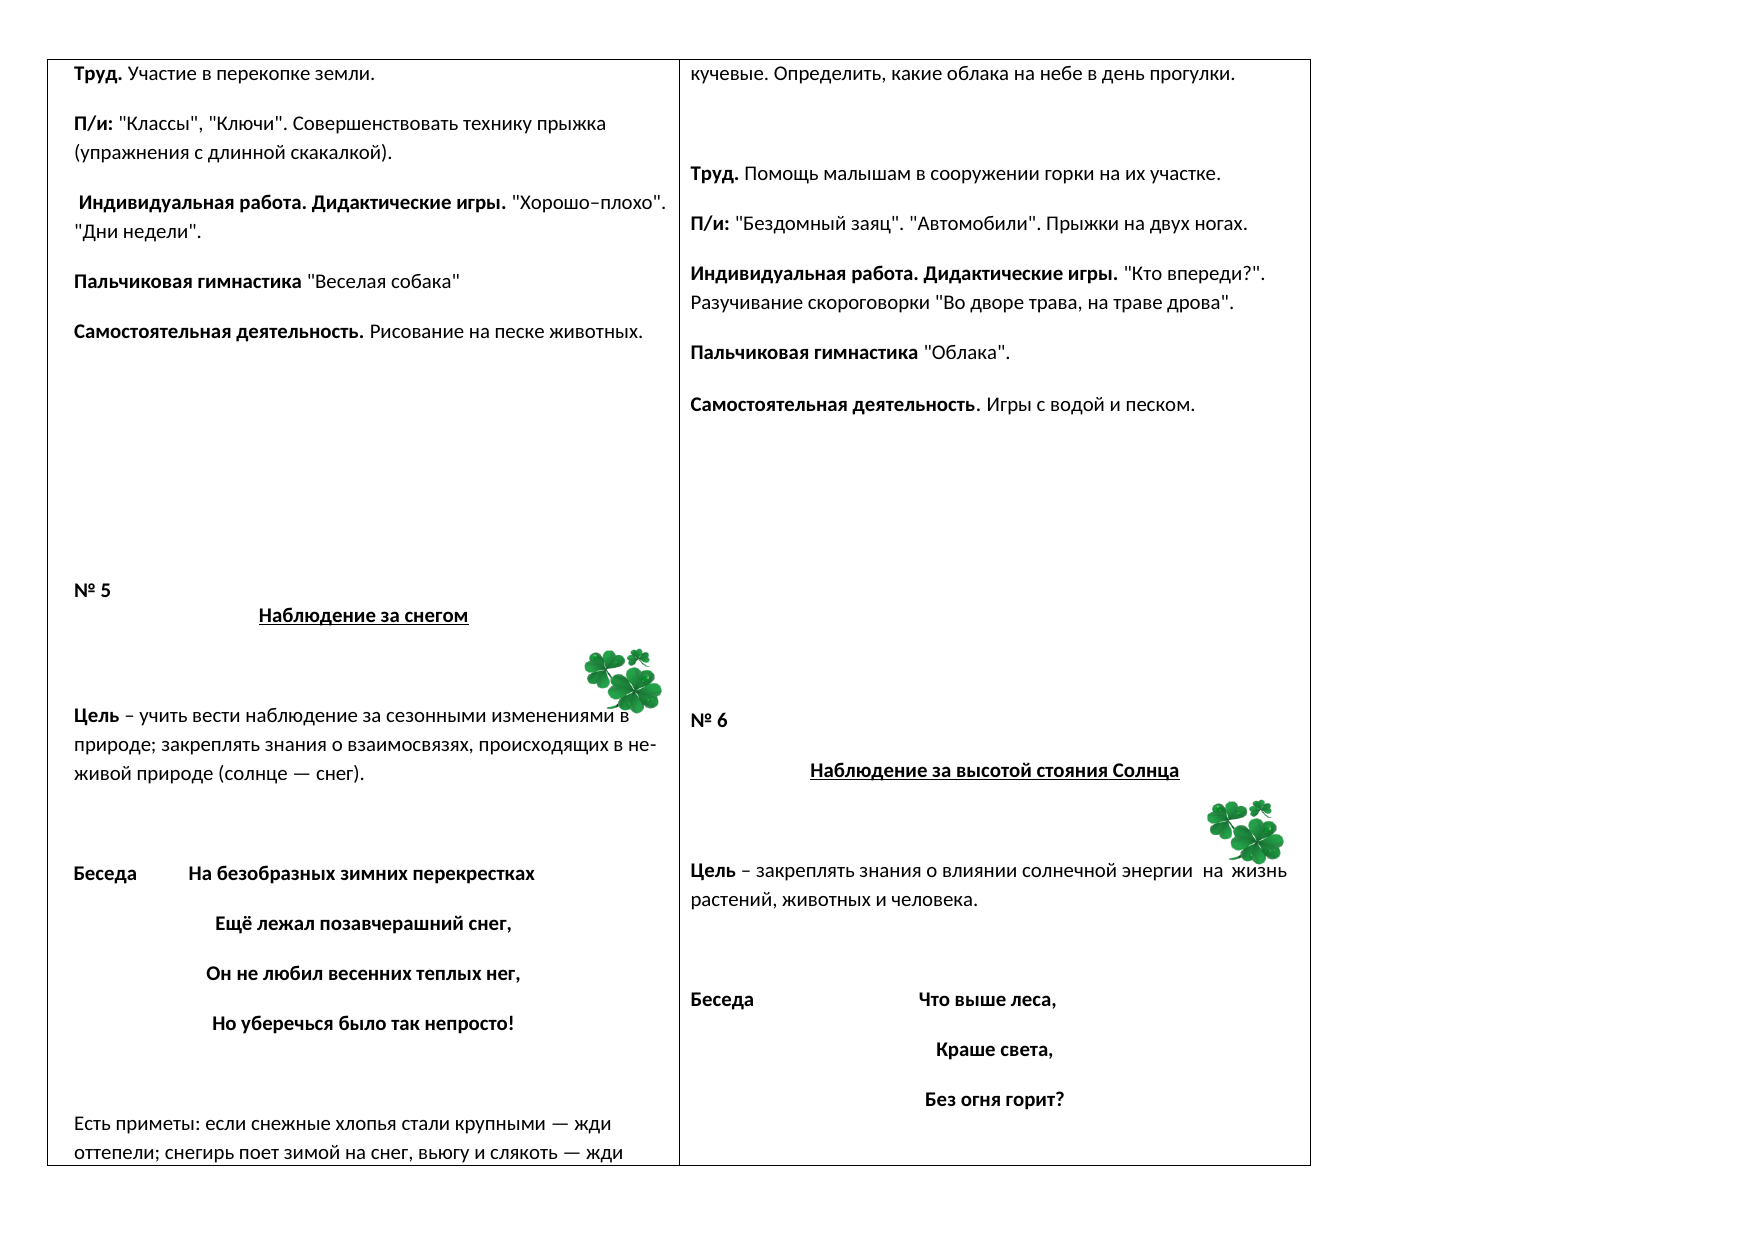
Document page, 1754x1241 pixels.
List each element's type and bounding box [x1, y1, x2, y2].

table_cell [680, 60, 1310, 1165]
picture [582, 643, 663, 715]
picture [1205, 794, 1286, 866]
table_cell [48, 60, 679, 1165]
